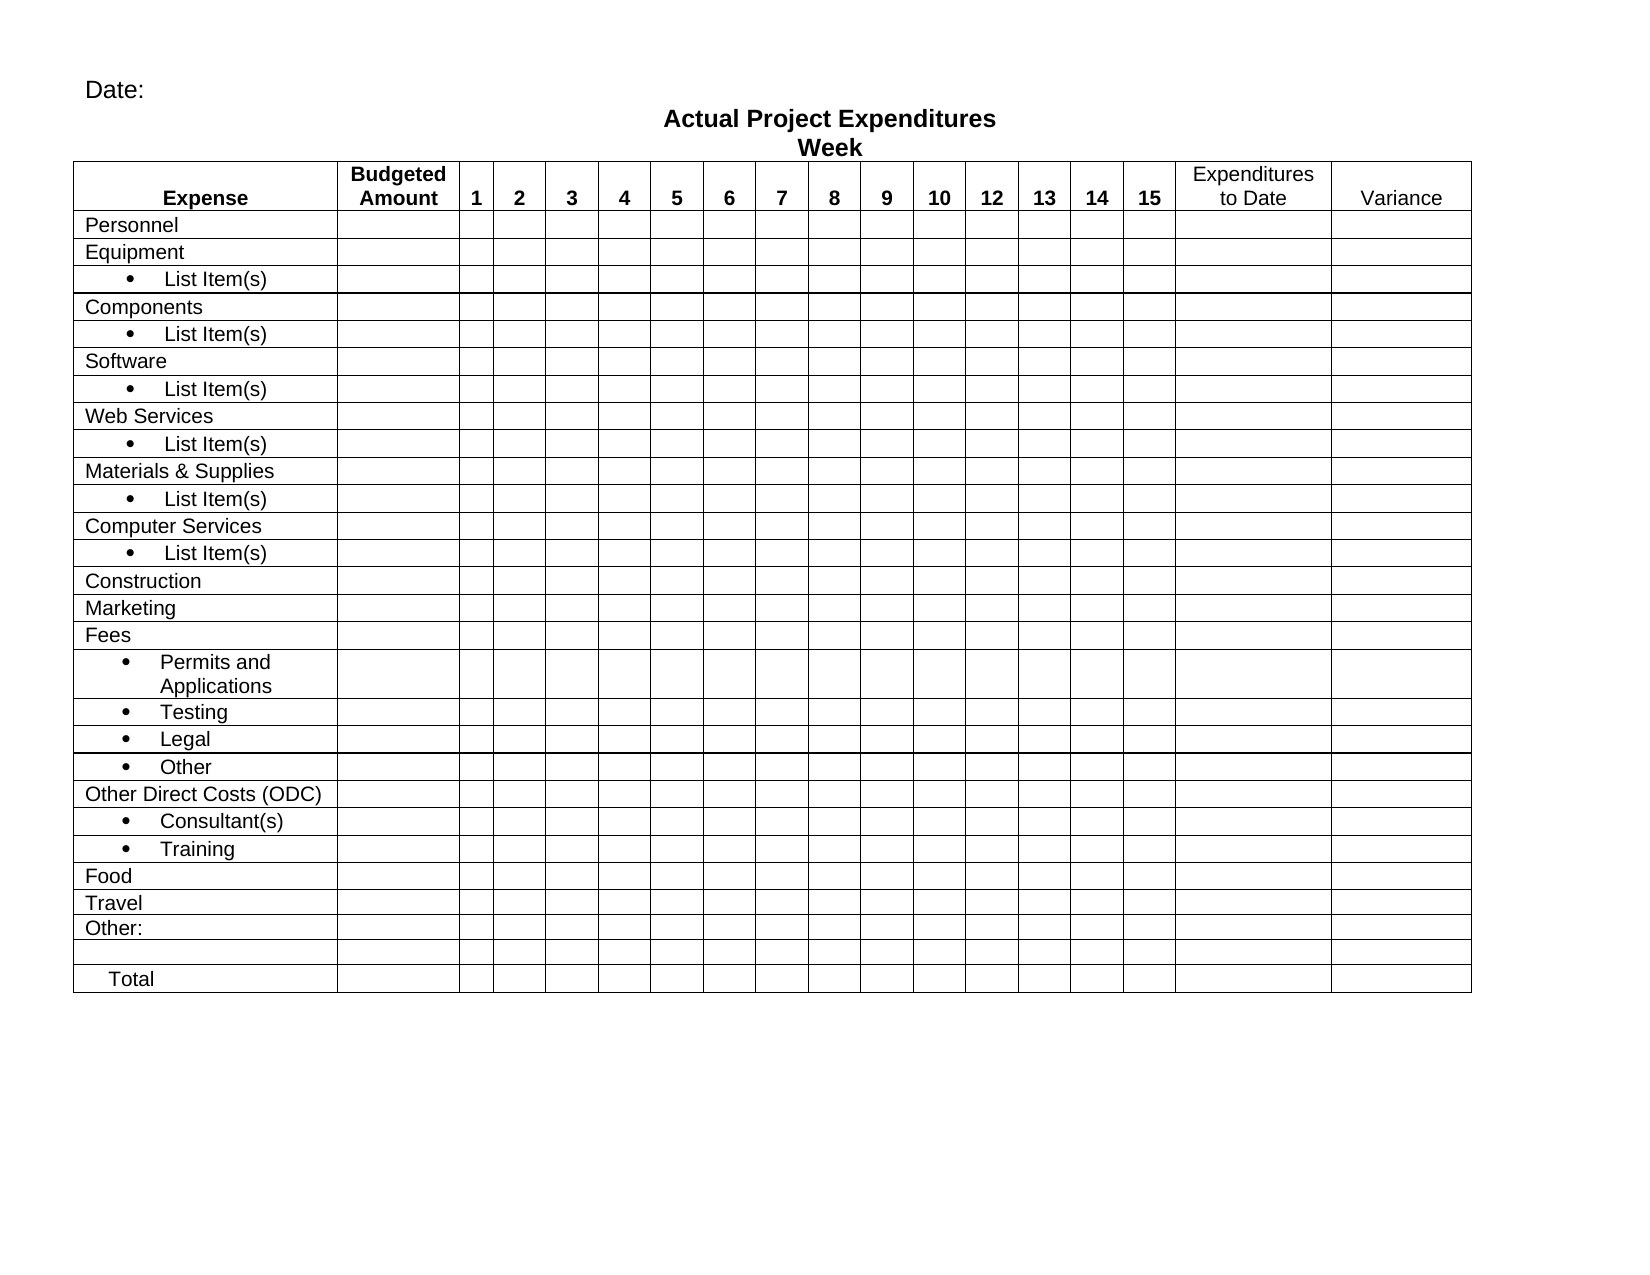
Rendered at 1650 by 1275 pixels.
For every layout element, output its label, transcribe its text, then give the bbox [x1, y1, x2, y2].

table_cell [861, 403, 913, 429]
table_cell Permits and Applications [74, 650, 337, 698]
table_cell [1332, 965, 1471, 992]
table_cell [599, 266, 650, 292]
table_cell [966, 239, 1018, 265]
table_cell [1332, 915, 1471, 939]
table_cell [546, 348, 598, 374]
table_cell [1124, 965, 1175, 992]
table_cell [599, 211, 650, 238]
table_cell [861, 567, 913, 594]
table_cell [1071, 595, 1123, 621]
table_cell Consultant(s) [74, 808, 337, 834]
table_cell [494, 965, 545, 992]
table_cell Total [74, 965, 337, 992]
table_cell [1124, 650, 1175, 698]
table_cell [338, 540, 459, 566]
table_cell [1071, 430, 1123, 457]
table_cell [756, 211, 808, 238]
table_cell [756, 266, 808, 292]
table_cell [599, 940, 650, 964]
table_cell [914, 836, 965, 862]
table_cell [546, 321, 598, 347]
table_cell [966, 294, 1018, 320]
table_cell Other [74, 754, 337, 780]
table_cell [599, 965, 650, 992]
table_cell [1176, 836, 1331, 862]
table_cell [914, 726, 965, 752]
table_cell [861, 622, 913, 648]
table_cell [338, 266, 459, 292]
table_cell List Item(s) [74, 376, 337, 402]
table_cell [338, 890, 459, 914]
table_cell [1071, 915, 1123, 939]
table_cell [74, 940, 337, 964]
table_cell [1071, 403, 1123, 429]
table_cell [1124, 430, 1175, 457]
table_cell [599, 890, 650, 914]
table_cell [1176, 890, 1331, 914]
table_cell [861, 348, 913, 374]
table_cell [651, 376, 703, 402]
table_cell [1071, 567, 1123, 594]
table_cell [651, 781, 703, 807]
table_cell [651, 458, 703, 484]
table_cell [809, 348, 860, 374]
table_cell [338, 239, 459, 265]
table_header Variance [1332, 162, 1471, 210]
text Week [85, 132, 1575, 161]
table_cell [599, 915, 650, 939]
table_cell [861, 376, 913, 402]
table_cell [338, 321, 459, 347]
table_cell [599, 348, 650, 374]
table_cell [861, 321, 913, 347]
table_cell [704, 890, 755, 914]
table_header Expense [74, 162, 337, 210]
table_cell [546, 266, 598, 292]
table_cell [809, 808, 860, 834]
table_cell [704, 863, 755, 889]
text Date: [85, 75, 1575, 104]
table_cell [1176, 754, 1331, 780]
table_cell [1176, 266, 1331, 292]
table_cell [809, 239, 860, 265]
table_cell [914, 321, 965, 347]
table_cell [460, 458, 493, 484]
table_header 10 [914, 162, 965, 210]
table_cell [966, 403, 1018, 429]
table_cell [809, 567, 860, 594]
table_cell [338, 965, 459, 992]
table_cell [338, 915, 459, 939]
table_cell [1332, 699, 1471, 725]
table_cell [809, 754, 860, 780]
table_cell [494, 781, 545, 807]
table_cell [756, 294, 808, 320]
table_cell [1124, 540, 1175, 566]
table_cell [809, 940, 860, 964]
table_cell [914, 211, 965, 238]
table_cell [809, 965, 860, 992]
table_cell [599, 567, 650, 594]
table_cell [651, 622, 703, 648]
table_cell [494, 485, 545, 512]
table_cell [914, 348, 965, 374]
table_cell [494, 915, 545, 939]
table_cell [338, 485, 459, 512]
table_cell [546, 836, 598, 862]
table_cell Other Direct Costs (ODC) [74, 781, 337, 807]
table_cell [1019, 595, 1070, 621]
table_cell [809, 540, 860, 566]
table_cell [599, 650, 650, 698]
table_cell [651, 940, 703, 964]
table_cell [494, 650, 545, 698]
table_cell [1124, 567, 1175, 594]
table_cell [914, 485, 965, 512]
table_cell Legal [74, 726, 337, 752]
table_cell [704, 211, 755, 238]
table_cell [704, 540, 755, 566]
table_cell [338, 430, 459, 457]
table_cell [1332, 595, 1471, 621]
table_cell [1071, 650, 1123, 698]
table_cell [546, 915, 598, 939]
table_cell [338, 754, 459, 780]
table_cell [1124, 836, 1175, 862]
table_cell [599, 726, 650, 752]
table_cell [1332, 940, 1471, 964]
table_cell [494, 754, 545, 780]
table_cell [546, 726, 598, 752]
table_cell [460, 266, 493, 292]
table_cell [651, 239, 703, 265]
table_cell Testing [74, 699, 337, 725]
table_cell [1332, 211, 1471, 238]
table_cell [460, 965, 493, 992]
table_cell [494, 890, 545, 914]
table_cell [460, 376, 493, 402]
table_cell [1124, 940, 1175, 964]
table_cell [1332, 239, 1471, 265]
table_cell [599, 622, 650, 648]
table_cell [338, 808, 459, 834]
table_cell [1332, 376, 1471, 402]
table_cell [1176, 622, 1331, 648]
table_cell [914, 622, 965, 648]
table_cell [1124, 211, 1175, 238]
table_header 5 [651, 162, 703, 210]
table_cell [1176, 650, 1331, 698]
table_cell [756, 430, 808, 457]
table_cell [460, 699, 493, 725]
table_cell [809, 458, 860, 484]
table_cell [756, 540, 808, 566]
table_cell [809, 650, 860, 698]
table_cell [1071, 781, 1123, 807]
table_cell [1176, 458, 1331, 484]
table_cell [704, 781, 755, 807]
table_cell [651, 915, 703, 939]
table_cell [1176, 808, 1331, 834]
table_cell [460, 294, 493, 320]
table_cell [1332, 321, 1471, 347]
table_cell [338, 863, 459, 889]
table_cell [460, 940, 493, 964]
table_cell [914, 239, 965, 265]
table_cell [460, 430, 493, 457]
table_cell [1071, 808, 1123, 834]
table_cell [914, 890, 965, 914]
table_cell [914, 965, 965, 992]
table_cell [651, 513, 703, 539]
table_cell [651, 595, 703, 621]
table_cell [599, 540, 650, 566]
table_cell [861, 754, 913, 780]
table_cell [914, 513, 965, 539]
table_cell [914, 595, 965, 621]
table_cell [546, 863, 598, 889]
table_cell [1019, 211, 1070, 238]
table_cell [1019, 940, 1070, 964]
table_cell [599, 294, 650, 320]
table_cell [1124, 321, 1175, 347]
table_cell [756, 239, 808, 265]
table_cell [756, 890, 808, 914]
text Actual Project Expenditures [85, 104, 1575, 132]
table_cell [1124, 915, 1175, 939]
table_cell [1332, 726, 1471, 752]
table_cell [914, 699, 965, 725]
table_cell Components [74, 294, 337, 320]
table_cell [861, 266, 913, 292]
table_cell [704, 940, 755, 964]
table_cell [966, 650, 1018, 698]
table_cell [651, 211, 703, 238]
table_cell Web Services [74, 403, 337, 429]
table_cell [1176, 430, 1331, 457]
table_cell [756, 348, 808, 374]
table_cell [704, 239, 755, 265]
table_cell [1071, 321, 1123, 347]
table_cell [338, 781, 459, 807]
table_cell [1071, 239, 1123, 265]
table_cell [1332, 485, 1471, 512]
table_cell [494, 595, 545, 621]
table_cell [1332, 754, 1471, 780]
table_cell [546, 595, 598, 621]
table_cell Marketing [74, 595, 337, 621]
table_cell [704, 376, 755, 402]
table_cell [1071, 965, 1123, 992]
table_cell [704, 458, 755, 484]
table_cell [914, 650, 965, 698]
table_header 12 [966, 162, 1018, 210]
table_cell [809, 430, 860, 457]
table_header 6 [704, 162, 755, 210]
table_cell [1124, 699, 1175, 725]
table_cell [1071, 513, 1123, 539]
table_cell [651, 650, 703, 698]
table_cell [1332, 890, 1471, 914]
table_cell [1019, 808, 1070, 834]
table_cell [460, 808, 493, 834]
table_cell [460, 890, 493, 914]
table_cell [494, 540, 545, 566]
table_cell [861, 595, 913, 621]
table_cell [1071, 458, 1123, 484]
table_cell Software [74, 348, 337, 374]
table_cell [599, 458, 650, 484]
table_cell [460, 348, 493, 374]
table_cell [1332, 622, 1471, 648]
table_cell [546, 965, 598, 992]
table_cell [1019, 540, 1070, 566]
table_cell [1124, 595, 1175, 621]
table_cell [1019, 430, 1070, 457]
table_cell [1019, 376, 1070, 402]
table_cell [1071, 726, 1123, 752]
table_cell [1019, 622, 1070, 648]
table_cell [651, 485, 703, 512]
table_cell [809, 890, 860, 914]
table_cell [1071, 540, 1123, 566]
table_cell [756, 650, 808, 698]
table_cell [966, 836, 1018, 862]
table_cell [1019, 863, 1070, 889]
table_cell [546, 808, 598, 834]
table_cell [914, 376, 965, 402]
table_cell [966, 540, 1018, 566]
table_cell [460, 622, 493, 648]
table_cell [651, 403, 703, 429]
table_cell Food [74, 863, 337, 889]
table_cell [1124, 890, 1175, 914]
table_header 4 [599, 162, 650, 210]
table_cell [494, 458, 545, 484]
table_cell [1071, 485, 1123, 512]
table_cell [651, 863, 703, 889]
table_cell [756, 403, 808, 429]
table_cell [1332, 650, 1471, 698]
table_cell [914, 940, 965, 964]
table_cell [460, 239, 493, 265]
table_cell [861, 726, 913, 752]
table_cell [861, 915, 913, 939]
table_cell [546, 294, 598, 320]
table_cell [809, 726, 860, 752]
table_cell [704, 754, 755, 780]
table_cell [599, 595, 650, 621]
table_cell [809, 699, 860, 725]
table_cell [494, 403, 545, 429]
table_cell [914, 294, 965, 320]
table_cell [966, 485, 1018, 512]
table_cell [599, 403, 650, 429]
table_cell [338, 726, 459, 752]
table_cell [1124, 754, 1175, 780]
table_cell Construction [74, 567, 337, 594]
table_header 8 [809, 162, 860, 210]
table_cell [599, 781, 650, 807]
table_cell [966, 726, 1018, 752]
table_cell [494, 699, 545, 725]
table_cell [494, 321, 545, 347]
table_cell [494, 513, 545, 539]
table_cell [1176, 781, 1331, 807]
table_cell [809, 781, 860, 807]
table_cell [861, 540, 913, 566]
table_cell [338, 567, 459, 594]
table_cell [1124, 808, 1175, 834]
table_cell [546, 622, 598, 648]
table_cell [861, 239, 913, 265]
table_cell [651, 699, 703, 725]
table_cell [1332, 348, 1471, 374]
table_cell [861, 430, 913, 457]
table_cell [861, 781, 913, 807]
table_cell [1176, 965, 1331, 992]
table_cell [966, 699, 1018, 725]
table_cell [338, 348, 459, 374]
table_cell [599, 513, 650, 539]
table_cell [756, 513, 808, 539]
table_cell [651, 266, 703, 292]
table_cell [704, 513, 755, 539]
table_cell [809, 622, 860, 648]
table_cell [1071, 699, 1123, 725]
table_cell [966, 808, 1018, 834]
table_cell Equipment [74, 239, 337, 265]
table_cell [966, 458, 1018, 484]
table_cell [1332, 458, 1471, 484]
table_cell [651, 294, 703, 320]
table_cell [651, 808, 703, 834]
table_cell [966, 321, 1018, 347]
table_cell [460, 595, 493, 621]
table_cell [966, 430, 1018, 457]
table_cell [966, 915, 1018, 939]
table_cell [704, 915, 755, 939]
table_cell [861, 890, 913, 914]
table_cell [494, 239, 545, 265]
table_cell [1332, 266, 1471, 292]
table_cell [704, 430, 755, 457]
table_cell [460, 321, 493, 347]
table_cell [809, 403, 860, 429]
table_cell [966, 376, 1018, 402]
table_cell [1019, 650, 1070, 698]
table_cell [1332, 863, 1471, 889]
table_header Budgeted Amount [338, 162, 459, 210]
table_cell [546, 567, 598, 594]
table_cell [861, 808, 913, 834]
table_cell [460, 915, 493, 939]
table_cell [494, 294, 545, 320]
table_cell [704, 965, 755, 992]
table_cell List Item(s) [74, 430, 337, 457]
table_cell [599, 699, 650, 725]
table_header 1 [460, 162, 493, 210]
table_cell [599, 836, 650, 862]
table_cell [914, 754, 965, 780]
table_cell [460, 781, 493, 807]
table_cell [494, 622, 545, 648]
table_cell [1019, 890, 1070, 914]
table_cell [546, 940, 598, 964]
table_cell [651, 321, 703, 347]
table_cell [966, 622, 1018, 648]
table_cell [914, 266, 965, 292]
table_cell [599, 808, 650, 834]
table_cell [546, 650, 598, 698]
table_cell [546, 754, 598, 780]
table_cell [651, 890, 703, 914]
table_cell [651, 348, 703, 374]
table_cell List Item(s) [74, 540, 337, 566]
table_cell [460, 836, 493, 862]
table_cell [1019, 321, 1070, 347]
table_cell [1071, 754, 1123, 780]
table_cell [966, 863, 1018, 889]
table_cell [809, 294, 860, 320]
table_cell [809, 321, 860, 347]
table_cell [966, 513, 1018, 539]
table_cell [1019, 699, 1070, 725]
table_cell [1019, 485, 1070, 512]
table_cell [1332, 540, 1471, 566]
table_header 3 [546, 162, 598, 210]
table_cell [1332, 430, 1471, 457]
table_cell [914, 458, 965, 484]
table_cell [1176, 595, 1331, 621]
table_cell [494, 836, 545, 862]
table_cell [1124, 622, 1175, 648]
table_cell [494, 726, 545, 752]
table_cell [546, 781, 598, 807]
table_cell [966, 595, 1018, 621]
table_cell [704, 836, 755, 862]
table_cell [1176, 211, 1331, 238]
table_header 14 [1071, 162, 1123, 210]
table_cell [704, 595, 755, 621]
table_cell [966, 890, 1018, 914]
table_cell [1019, 781, 1070, 807]
table_cell [1124, 485, 1175, 512]
table_cell [494, 348, 545, 374]
table_cell [704, 567, 755, 594]
table_cell [1071, 211, 1123, 238]
table_cell [546, 403, 598, 429]
table_cell [546, 699, 598, 725]
table_cell [966, 266, 1018, 292]
table_cell [338, 622, 459, 648]
table_cell List Item(s) [74, 485, 337, 512]
table_cell [809, 266, 860, 292]
table_cell [1176, 915, 1331, 939]
table_cell [1124, 726, 1175, 752]
table_cell [1332, 808, 1471, 834]
table_header 13 [1019, 162, 1070, 210]
table_cell [338, 699, 459, 725]
table_header 7 [756, 162, 808, 210]
table_cell [1176, 863, 1331, 889]
table_cell [914, 863, 965, 889]
table_cell [546, 540, 598, 566]
table_cell [1124, 403, 1175, 429]
table_cell [914, 403, 965, 429]
table_cell [756, 863, 808, 889]
table_cell [756, 321, 808, 347]
table_cell [1176, 403, 1331, 429]
table_cell [1071, 348, 1123, 374]
table_header Expenditures to Date [1176, 162, 1331, 210]
table_cell Travel [74, 890, 337, 914]
table_cell [1176, 294, 1331, 320]
table_cell [1019, 239, 1070, 265]
table_cell [1176, 513, 1331, 539]
table_cell [756, 595, 808, 621]
table_cell [1019, 266, 1070, 292]
table_cell [1071, 622, 1123, 648]
table_cell [1176, 540, 1331, 566]
table_cell [704, 485, 755, 512]
table_cell [599, 863, 650, 889]
table_cell [1332, 403, 1471, 429]
table_cell [756, 781, 808, 807]
table_cell [460, 513, 493, 539]
table_cell [546, 513, 598, 539]
table_cell [494, 863, 545, 889]
table_cell [809, 211, 860, 238]
table_cell [809, 485, 860, 512]
table_cell [756, 567, 808, 594]
table_cell [756, 940, 808, 964]
table_cell [756, 622, 808, 648]
table_cell [546, 430, 598, 457]
table_cell [861, 940, 913, 964]
table_cell Fees [74, 622, 337, 648]
table_cell [704, 294, 755, 320]
table_cell [494, 567, 545, 594]
table_cell [599, 376, 650, 402]
table_cell [1071, 266, 1123, 292]
table_cell [338, 595, 459, 621]
table_cell [966, 965, 1018, 992]
table_header 2 [494, 162, 545, 210]
table_cell [704, 808, 755, 834]
table_cell [914, 567, 965, 594]
table_cell List Item(s) [74, 321, 337, 347]
table_cell [1332, 781, 1471, 807]
table_cell [861, 211, 913, 238]
table_cell [1071, 890, 1123, 914]
table_cell [861, 965, 913, 992]
table_cell Other: [74, 915, 337, 939]
table_cell [1019, 754, 1070, 780]
table_cell [704, 650, 755, 698]
table_cell [338, 650, 459, 698]
table_cell Materials & Supplies [74, 458, 337, 484]
table_cell [1019, 458, 1070, 484]
table_cell [460, 403, 493, 429]
table_cell [704, 699, 755, 725]
table_cell [460, 754, 493, 780]
table_cell [756, 915, 808, 939]
table_cell [651, 836, 703, 862]
table_cell [494, 266, 545, 292]
table_cell [338, 513, 459, 539]
table_cell [651, 965, 703, 992]
table_cell [651, 754, 703, 780]
table_cell [966, 754, 1018, 780]
table_cell [546, 890, 598, 914]
table_cell [1124, 239, 1175, 265]
table_cell [1332, 513, 1471, 539]
table_cell [1176, 699, 1331, 725]
table_cell [914, 430, 965, 457]
table_cell [861, 836, 913, 862]
table_cell [704, 348, 755, 374]
table_cell [809, 863, 860, 889]
table_cell [546, 376, 598, 402]
table_cell [546, 485, 598, 512]
table_cell Training [74, 836, 337, 862]
table_cell [756, 808, 808, 834]
table_cell [460, 863, 493, 889]
table_cell [704, 321, 755, 347]
table_cell [809, 915, 860, 939]
table_cell [914, 808, 965, 834]
table_cell [704, 266, 755, 292]
table_cell [494, 430, 545, 457]
table_cell [966, 567, 1018, 594]
table_cell [861, 458, 913, 484]
table_cell [338, 403, 459, 429]
table_cell [756, 754, 808, 780]
table_cell [914, 781, 965, 807]
table_cell [1124, 294, 1175, 320]
table_cell [756, 699, 808, 725]
table_cell [494, 940, 545, 964]
table_cell [599, 239, 650, 265]
table_cell [756, 376, 808, 402]
table_cell [460, 726, 493, 752]
table_cell [1071, 294, 1123, 320]
table_cell [1176, 485, 1331, 512]
table_cell [966, 348, 1018, 374]
table_cell [1176, 726, 1331, 752]
table_cell [1124, 781, 1175, 807]
table_cell [756, 726, 808, 752]
table_cell [861, 699, 913, 725]
table_cell [756, 965, 808, 992]
table_cell [1019, 513, 1070, 539]
table_cell [1019, 836, 1070, 862]
table_cell [1176, 376, 1331, 402]
table_cell [460, 567, 493, 594]
table_cell [1071, 863, 1123, 889]
table_cell [494, 376, 545, 402]
table_cell [1124, 376, 1175, 402]
table_cell [460, 540, 493, 566]
table_cell [966, 781, 1018, 807]
table_cell [1071, 376, 1123, 402]
table_cell [756, 485, 808, 512]
table_cell [338, 836, 459, 862]
table_cell [809, 376, 860, 402]
table_cell [651, 430, 703, 457]
table_cell [1332, 836, 1471, 862]
table_header 9 [861, 162, 913, 210]
table_cell [1019, 294, 1070, 320]
table_cell [809, 595, 860, 621]
table_cell [651, 567, 703, 594]
table_cell [494, 808, 545, 834]
table_cell [756, 836, 808, 862]
table_cell [861, 485, 913, 512]
table_cell [1019, 915, 1070, 939]
table_cell [861, 294, 913, 320]
table_cell [914, 540, 965, 566]
table_cell [1176, 567, 1331, 594]
table_header 15 [1124, 162, 1175, 210]
table_cell [338, 376, 459, 402]
table_cell [1071, 940, 1123, 964]
table_cell [546, 458, 598, 484]
table_cell [1071, 836, 1123, 862]
table_cell [599, 430, 650, 457]
table_cell [966, 211, 1018, 238]
table_cell [1124, 266, 1175, 292]
table_cell Computer Services [74, 513, 337, 539]
table_cell [338, 211, 459, 238]
table_cell [546, 211, 598, 238]
table_cell [861, 650, 913, 698]
table_cell [704, 622, 755, 648]
table_cell [1019, 403, 1070, 429]
table_cell [651, 726, 703, 752]
table_cell [1019, 348, 1070, 374]
table_cell [494, 211, 545, 238]
table_cell [338, 940, 459, 964]
table_cell [756, 458, 808, 484]
table_cell [338, 458, 459, 484]
table_cell [1176, 348, 1331, 374]
table_cell [599, 754, 650, 780]
table_cell [914, 915, 965, 939]
table_cell Personnel [74, 211, 337, 238]
table_cell [1176, 321, 1331, 347]
table_cell [651, 540, 703, 566]
table_cell [704, 403, 755, 429]
table_cell [809, 513, 860, 539]
table_cell [1124, 348, 1175, 374]
table_cell [546, 239, 598, 265]
table_cell [599, 485, 650, 512]
table_cell [861, 513, 913, 539]
table_cell [1332, 567, 1471, 594]
table_cell [1124, 863, 1175, 889]
table_cell [460, 485, 493, 512]
table_cell [460, 211, 493, 238]
table_cell [966, 940, 1018, 964]
table_cell [1176, 940, 1331, 964]
table_cell [460, 650, 493, 698]
table_cell [1176, 239, 1331, 265]
table_cell [704, 726, 755, 752]
table_cell [1124, 513, 1175, 539]
table_cell [861, 863, 913, 889]
table_cell [1019, 567, 1070, 594]
table_cell [599, 321, 650, 347]
table_cell List Item(s) [74, 266, 337, 292]
table_cell [1019, 726, 1070, 752]
table_cell [1019, 965, 1070, 992]
table_cell [338, 294, 459, 320]
table_cell [1124, 458, 1175, 484]
table_cell [809, 836, 860, 862]
table_cell [1332, 294, 1471, 320]
